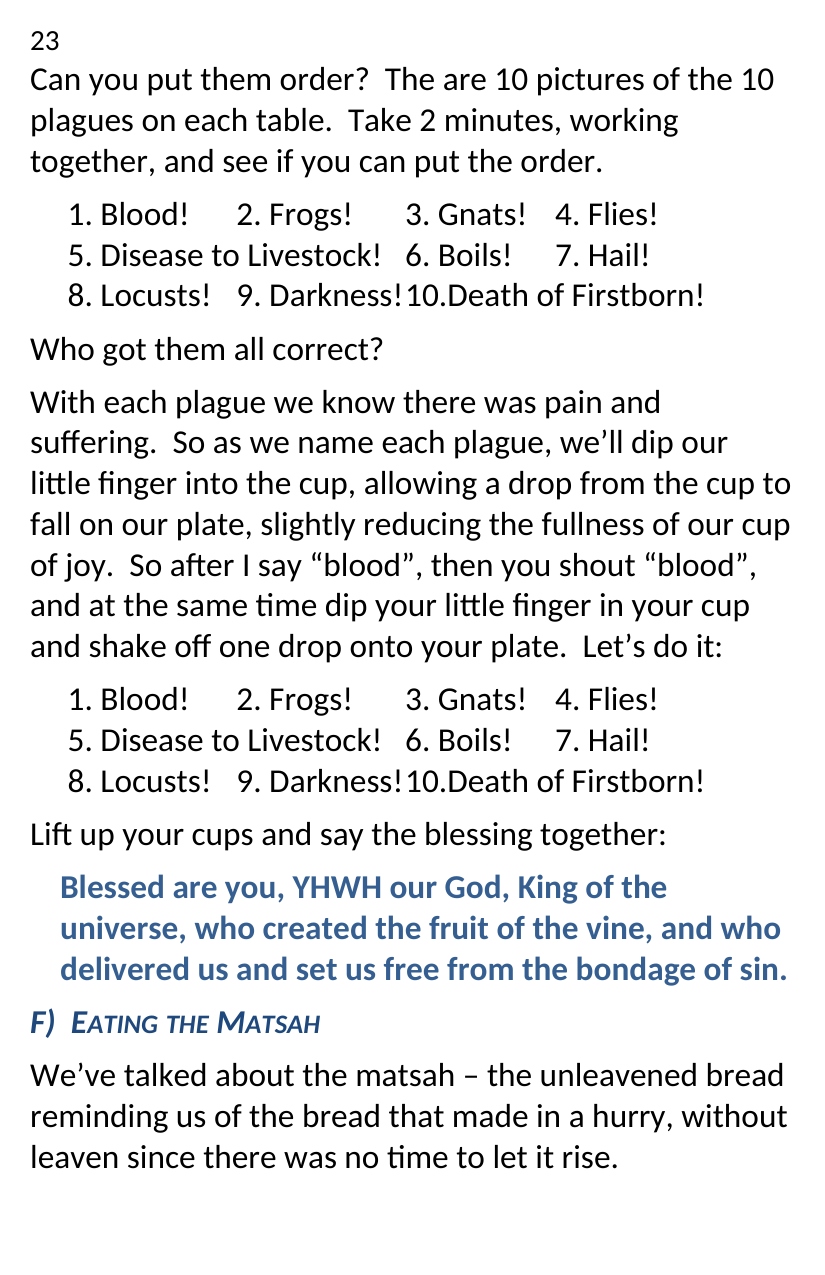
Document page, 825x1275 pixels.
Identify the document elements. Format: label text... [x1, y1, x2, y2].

text 1. Blood! 2. Frogs! 3. Gnats! 4. Flies! [67, 193, 795, 233]
text We’ve talked about the matsah – the unleavened bread reminding us of the bread that made in a hurry, without leaven since there was no time to let it rise. [30, 1054, 795, 1176]
text With each plague we know there was pain and suffering. So as we name each plague, we’ll dip our little finger into the cup, allowing a drop from the cup to fall on our plate, slightly reducing the fullness of our cup of joy. So after I say “blood”, then you shout “blood”, and at the same time dip your little finger in your cup and shake off one drop onto your plate. Let’s do it: [30, 381, 795, 666]
text 8. Locusts! 9. Darkness! 10.Death of Firstborn! [67, 760, 795, 801]
text 5. Disease to Livestock! 6. Boils! 7. Hail! [67, 233, 795, 274]
text 5. Disease to Livestock! 6. Boils! 7. Hail! [67, 719, 795, 760]
subtitle F) Eating the Matsah [30, 1001, 795, 1042]
text Lift up your cups and say the blessing together: [30, 813, 795, 854]
text 1. Blood! 2. Frogs! 3. Gnats! 4. Flies! [67, 678, 795, 719]
text Who got them all correct? [30, 327, 795, 368]
text Can you put them order? The are 10 pictures of the 10 plagues on each table. Take 2 minutes, working together, and see if you can put the order. [30, 58, 795, 180]
text Blessed are you, YHWH our God, King of the universe, who created the fruit of the vine, and who delivered us and set us free from the bondage of sin. [60, 866, 795, 988]
text 8. Locusts! 9. Darkness! 10.Death of Firstborn! [67, 274, 795, 315]
